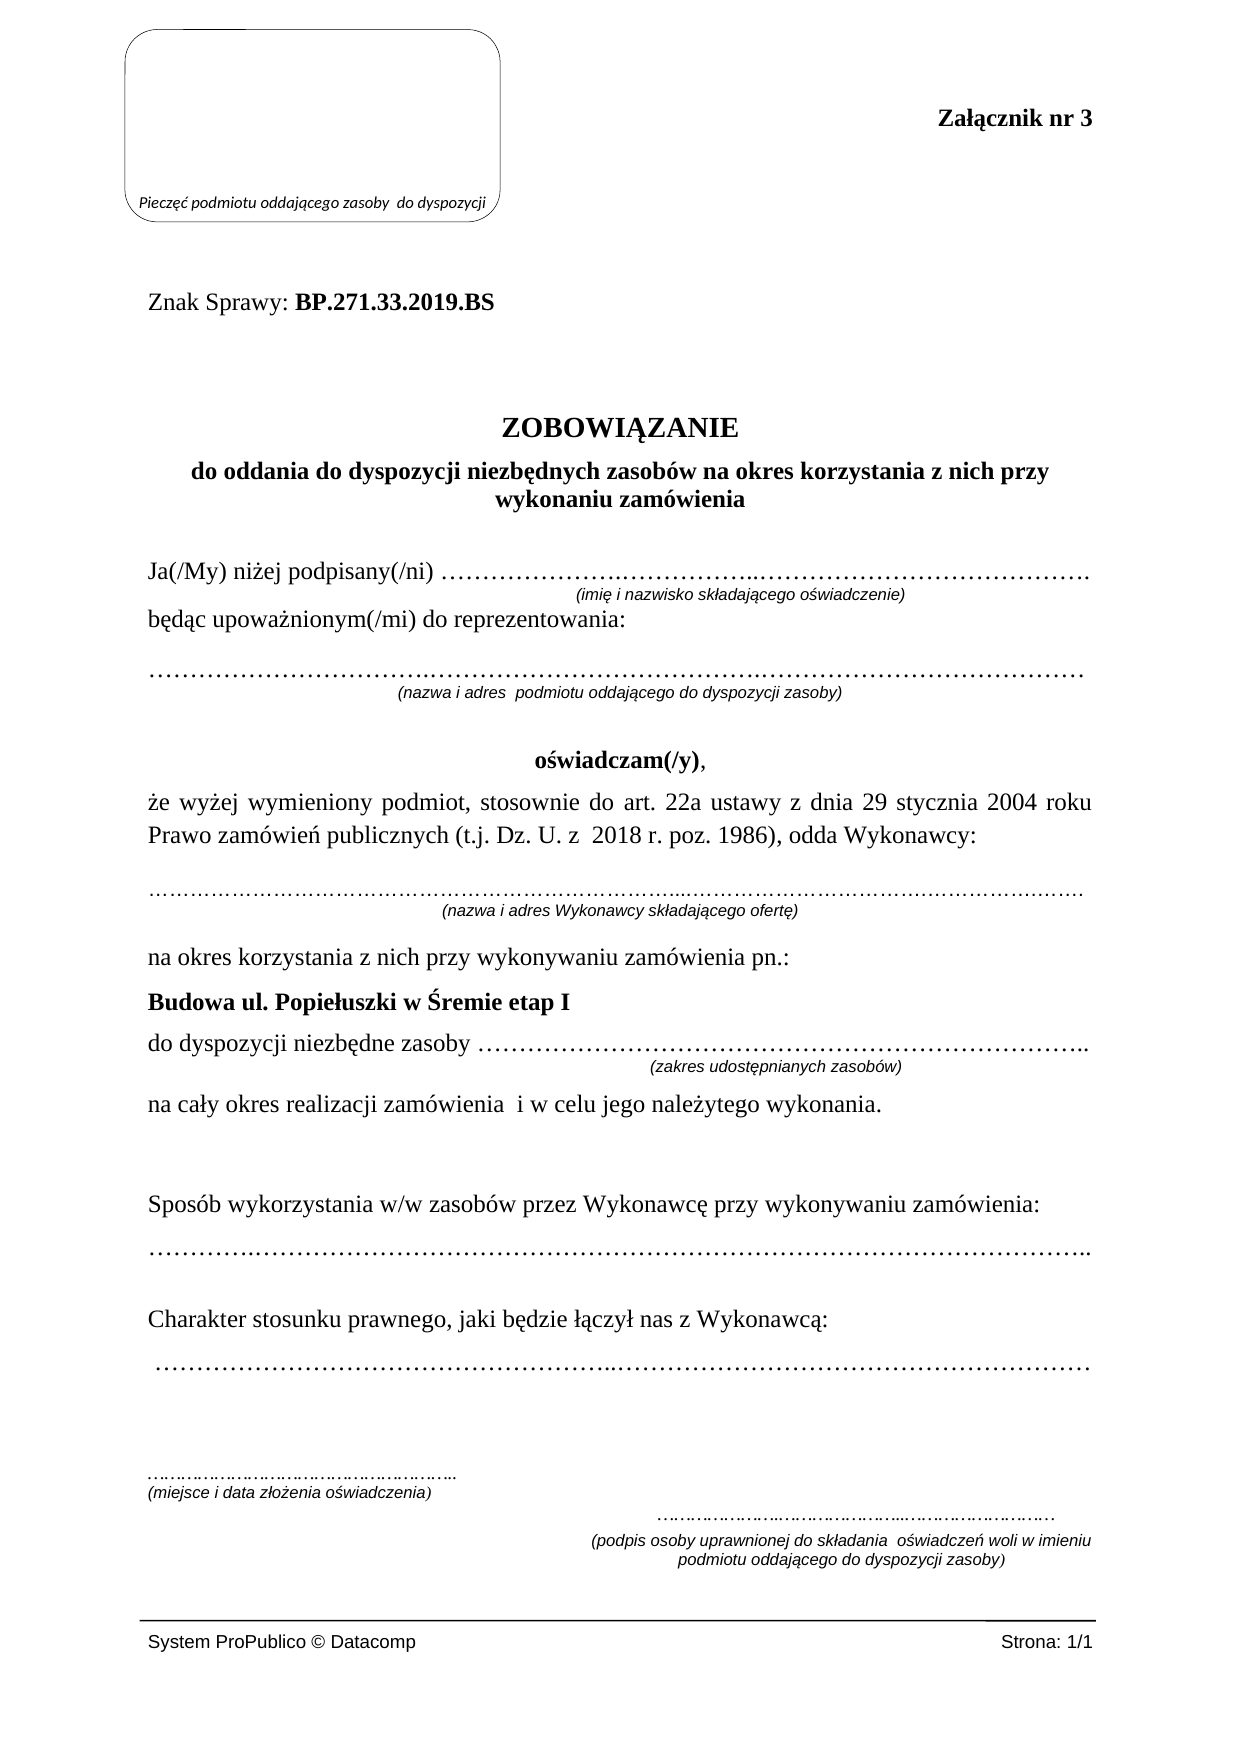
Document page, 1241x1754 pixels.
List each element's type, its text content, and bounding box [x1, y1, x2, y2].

text będąc upoważnionym(/mi) do reprezentowania: [148, 604, 1093, 633]
text Budowa ul. Popiełuszki w Śremie etap I [148, 987, 1093, 1016]
text Znak Sprawy: BP.271.33.2019.BS [148, 287, 1093, 316]
text …………………………….………………………………….………………………………… [148, 654, 1093, 683]
text Ja(/My) niżej podpisany(/ni) ………………….……………..…………………………………. [148, 556, 1093, 585]
text (nazwa i adres Wykonawcy składającego ofertę) [148, 901, 1093, 920]
text do oddania do dyspozycji niezbędnych zasobów na okres korzystania z nich przy wykonaniu zamówienia [148, 456, 1093, 513]
text (podpis osoby uprawnionej do składania oświadczeń woli w imieniu podmiotu oddającego do dyspozycji zasoby) [590, 1530, 1093, 1569]
text (zakres udostępnianych zasobów) [251, 1057, 1093, 1076]
text na okres korzystania z nich przy wykonywaniu zamówienia pn.: [148, 942, 1093, 970]
text ………………….…………………..……………………… [148, 1502, 1093, 1524]
text ………….……………………………………………………………………………………….. [148, 1232, 1093, 1261]
text do dyspozycji niezbędne zasoby ……………………………………………………………….. [148, 1028, 1093, 1057]
text (nazwa i adres podmiotu oddającego do dyspozycji zasoby) [148, 683, 1093, 702]
text ……………………………………………….. [148, 1462, 1093, 1483]
text na cały okres realizacji zamówienia i w celu jego należytego wykonania. [148, 1089, 1093, 1117]
text Sposób wykorzystania w/w zasobów przez Wykonawcę przy wykonywaniu zamówienia: [148, 1189, 1093, 1218]
text (imię i nazwisko składającego oświadczenie) [576, 585, 1093, 604]
text (miejsce i data złożenia oświadczenia) [148, 1483, 1093, 1502]
text …………………………………………………………………....…………………………….…………….……. [148, 877, 1093, 901]
text ………………………………………………..………………………………………………… [148, 1347, 1093, 1376]
text ZOBOWIĄZANIE [148, 410, 1093, 443]
text Charakter stosunku prawnego, jaki będzie łączył nas z Wykonawcą: [148, 1304, 1093, 1333]
subtitle Załącznik nr 3 [207, 103, 1093, 132]
text że wyżej wymieniony podmiot, stosownie do art. 22a ustawy z dnia 29 stycznia 2004 roku Prawo zamówień publicznych (t.j. Dz. U. z 2018 r. poz. 1986), odda Wykonawcy: [148, 787, 1093, 849]
text oświadczam(/y), [148, 746, 1093, 774]
